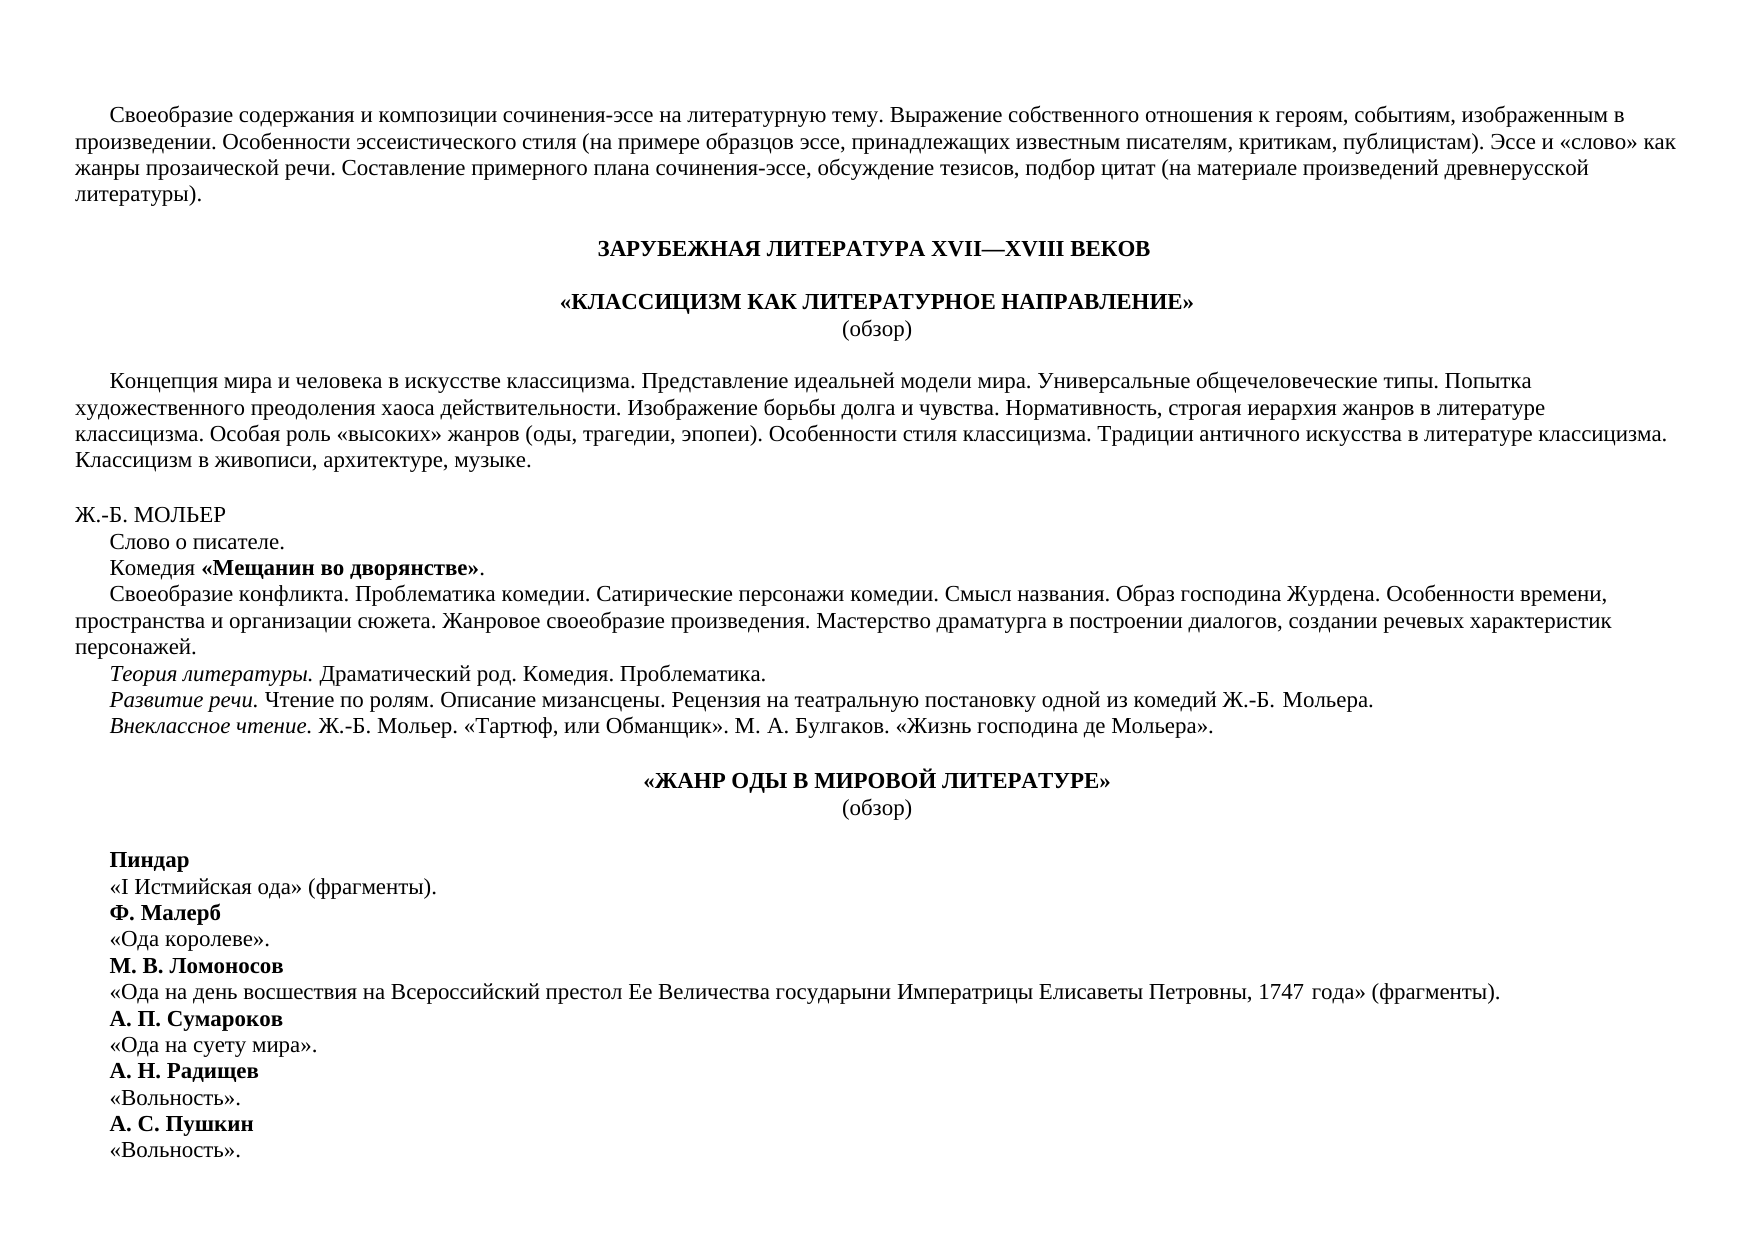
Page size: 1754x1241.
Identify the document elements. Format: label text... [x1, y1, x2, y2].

text Слово о писателе. Комедия «Мещанин во дворянстве». Своеобразие конфликта. Проблематика комедии. Сатирические персонажи комедии. Смысл названия. Образ господина Журдена. Особенности времени, пространства и организации сюжета. Жанровое своеобразие произведения. Мастерство драматурга в построении диалогов, создании речевых характеристик персонажей. Теория литературы. Драматический род. Комедия. Проблематика. Развитие речи. Чтение по ролям. Описание мизансцены. Рецензия на театральную постановку одной из комедий Ж.-Б. Мольера. Внеклассное чтение. Ж.-Б. Мольер. «Тартюф, или Обманщик». М. А. Булгаков. «Жизнь господина де Мольера». [75, 528, 1679, 767]
text «ЖАНР ОДЫ В МИРОВОЙ ЛИТЕРАТУРЕ» (обзор) [75, 767, 1679, 820]
text ЗАРУБЕЖНАЯ ЛИТЕРАТУРА XVII—XVIII ВЕКОВ «КЛАССИЦИЗМ КАК ЛИТЕРАТУРНОЕ НАПРАВЛЕНИЕ» (обзор) [75, 236, 1679, 341]
text Своеобразие содержания и композиции сочинения-эссе на литературную тему. Выражение собственного отношения к героям, событиям, изображенным в произведении. Особенности эссеистического стиля (на примере образцов эссе, принадлежащих известным писателям, критикам, публицистам). Эссе и «слово» как жанры прозаической речи. Составление примерного плана сочинения-эссе, обсуждение тезисов, подбор цитат (на материале произведений древнерусской литературы). [75, 75, 1679, 236]
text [75, 820, 1679, 1163]
text Концепция мира и человека в искусстве классицизма. Представление идеальней модели мира. Универсальные общечеловеческие типы. Попытка художественного преодоления хаоса действительности. Изображение борьбы долга и чувства. Нормативность, строгая иерархия жанров в литературе классицизма. Особая роль «высоких» жанров (оды, трагедии, эпопеи). Особенности стиля классицизма. Традиции античного искусства в литературе классицизма. Классицизм в живописи, архитектуре, музыке. [75, 341, 1679, 501]
text Ж.-Б. МОЛЬЕР [75, 501, 1679, 528]
